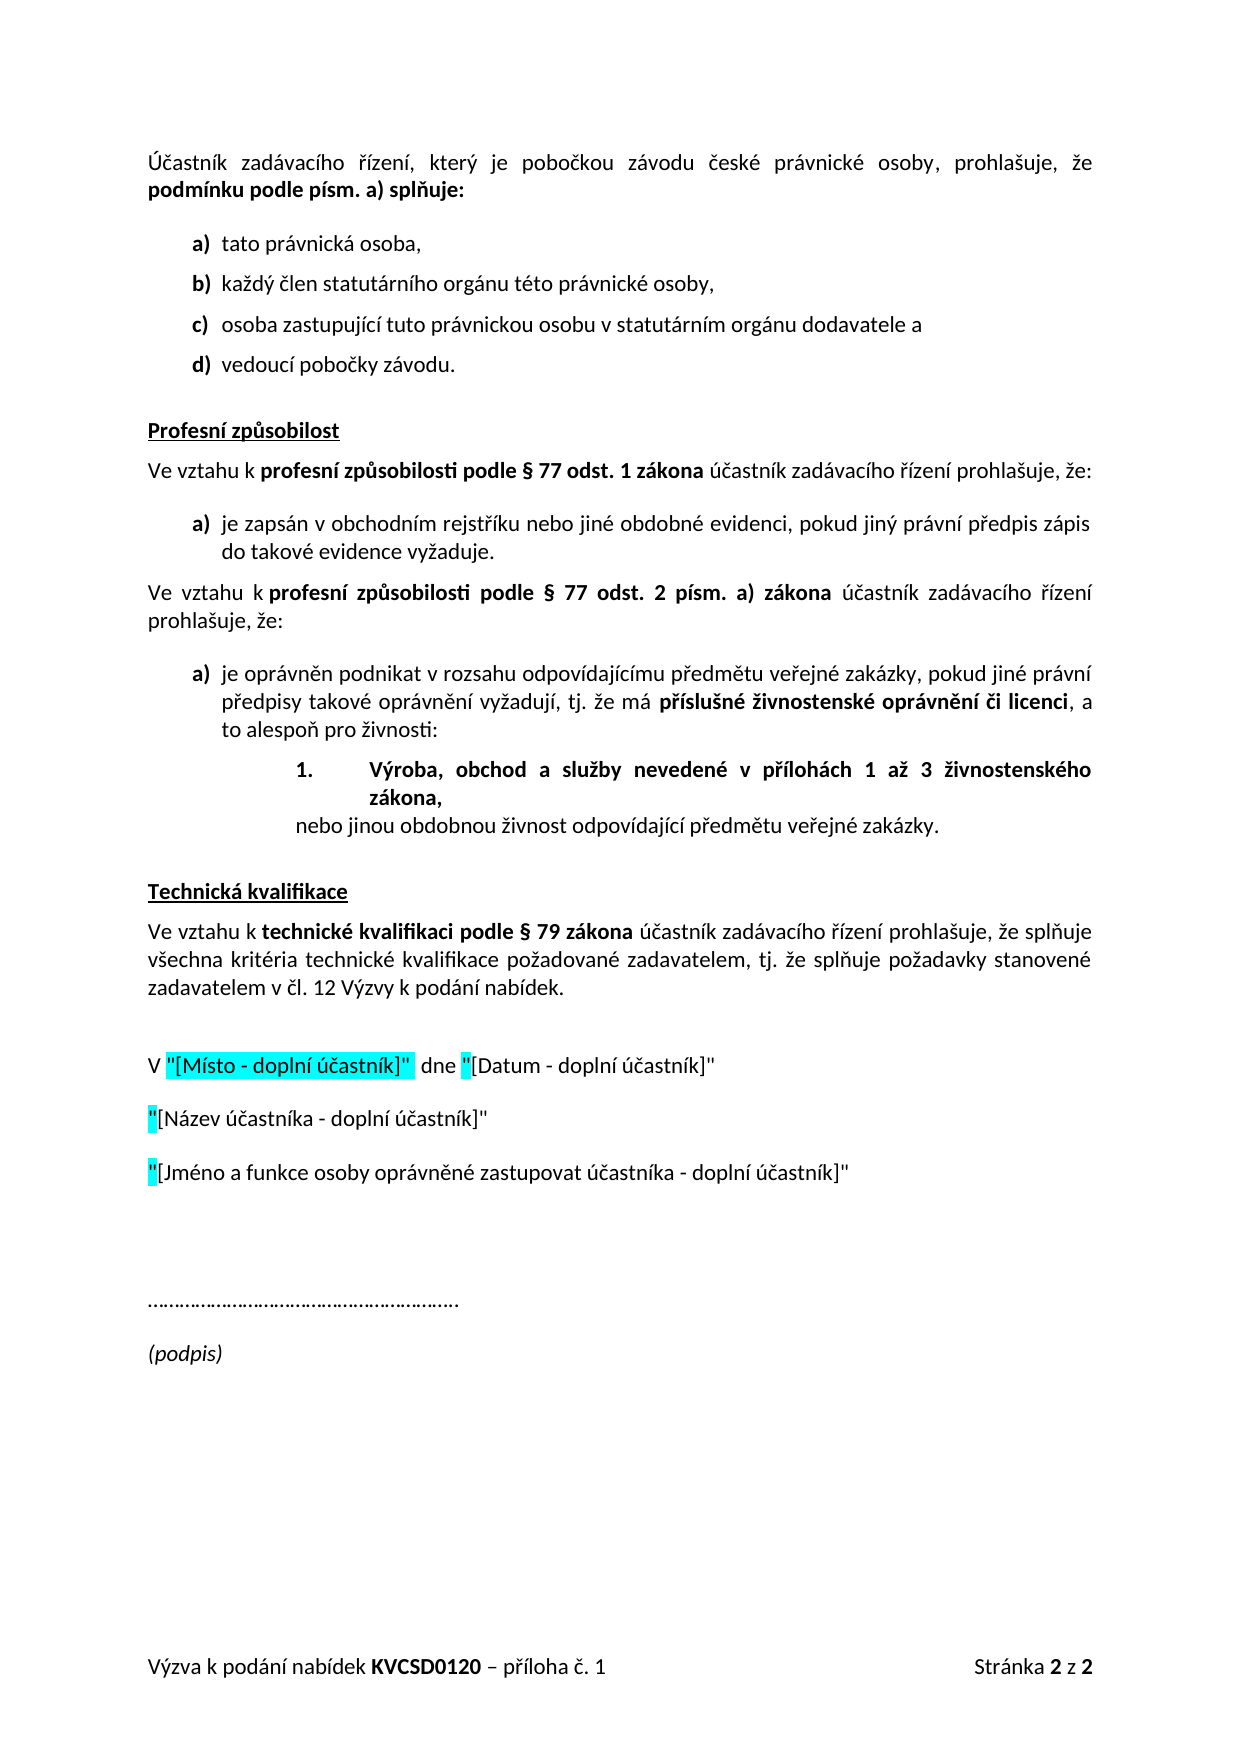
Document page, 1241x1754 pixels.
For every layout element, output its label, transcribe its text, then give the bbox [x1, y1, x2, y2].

text ………………………………………………….. [148, 1286, 1093, 1314]
list nebo jinou obdobnou živnost odpovídající předmětu veřejné zakázky. [295, 811, 1093, 839]
list Výroba, obchod a služby nevedené v přílohách 1 až 3 živnostenského zákona, [295, 755, 1093, 811]
text Ve vztahu k technické kvalifikaci podle § 79 zákona účastník zadávacího řízení prohlašuje, že splňuje všechna kritéria technické kvalifikace požadované zadavatelem, tj. že splňuje požadavky stanovené zadavatelem v čl. 12 Výzvy k podání nabídek. [148, 917, 1093, 1002]
list je oprávněn podnikat v rozsahu odpovídajícímu předmětu veřejné zakázky, pokud jiné právní předpisy takové oprávnění vyžadují, tj. že má příslušné živnostenské oprávnění či licenci, a to alespoň pro živnosti: [192, 659, 1093, 743]
text V dne [148, 1052, 166, 1079]
text Technická kvalifikace [148, 877, 1093, 905]
text Profesní způsobilost [148, 416, 1093, 444]
list vedoucí pobočky závodu. [192, 350, 1093, 378]
list každý člen statutárního orgánu této právnické osoby, [192, 269, 1093, 297]
list osoba zastupující tuto právnickou osobu v statutárním orgánu dodavatele a [192, 310, 1093, 338]
list tato právnická osoba, [192, 229, 1093, 257]
text Ve vztahu k profesní způsobilosti podle § 77 odst. 1 zákona účastník zadávacího řízení prohlašuje, že: [148, 456, 1093, 484]
text (podpis) [148, 1339, 1093, 1367]
list je zapsán v obchodním rejstříku nebo jiné obdobné evidenci, pokud jiný právní předpis zápis do takové evidence vyžaduje. [192, 509, 1093, 565]
text V dne [415, 1052, 461, 1079]
text Účastník zadávacího řízení, který je pobočkou závodu české právnické osoby, prohlašuje, že podmínku podle písm. a) splňuje: [148, 148, 1093, 204]
text Ve vztahu k profesní způsobilosti podle § 77 odst. 2 písm. a) zákona účastník zadávacího řízení prohlašuje, že: [148, 578, 1093, 634]
text V dne [471, 1052, 1093, 1079]
